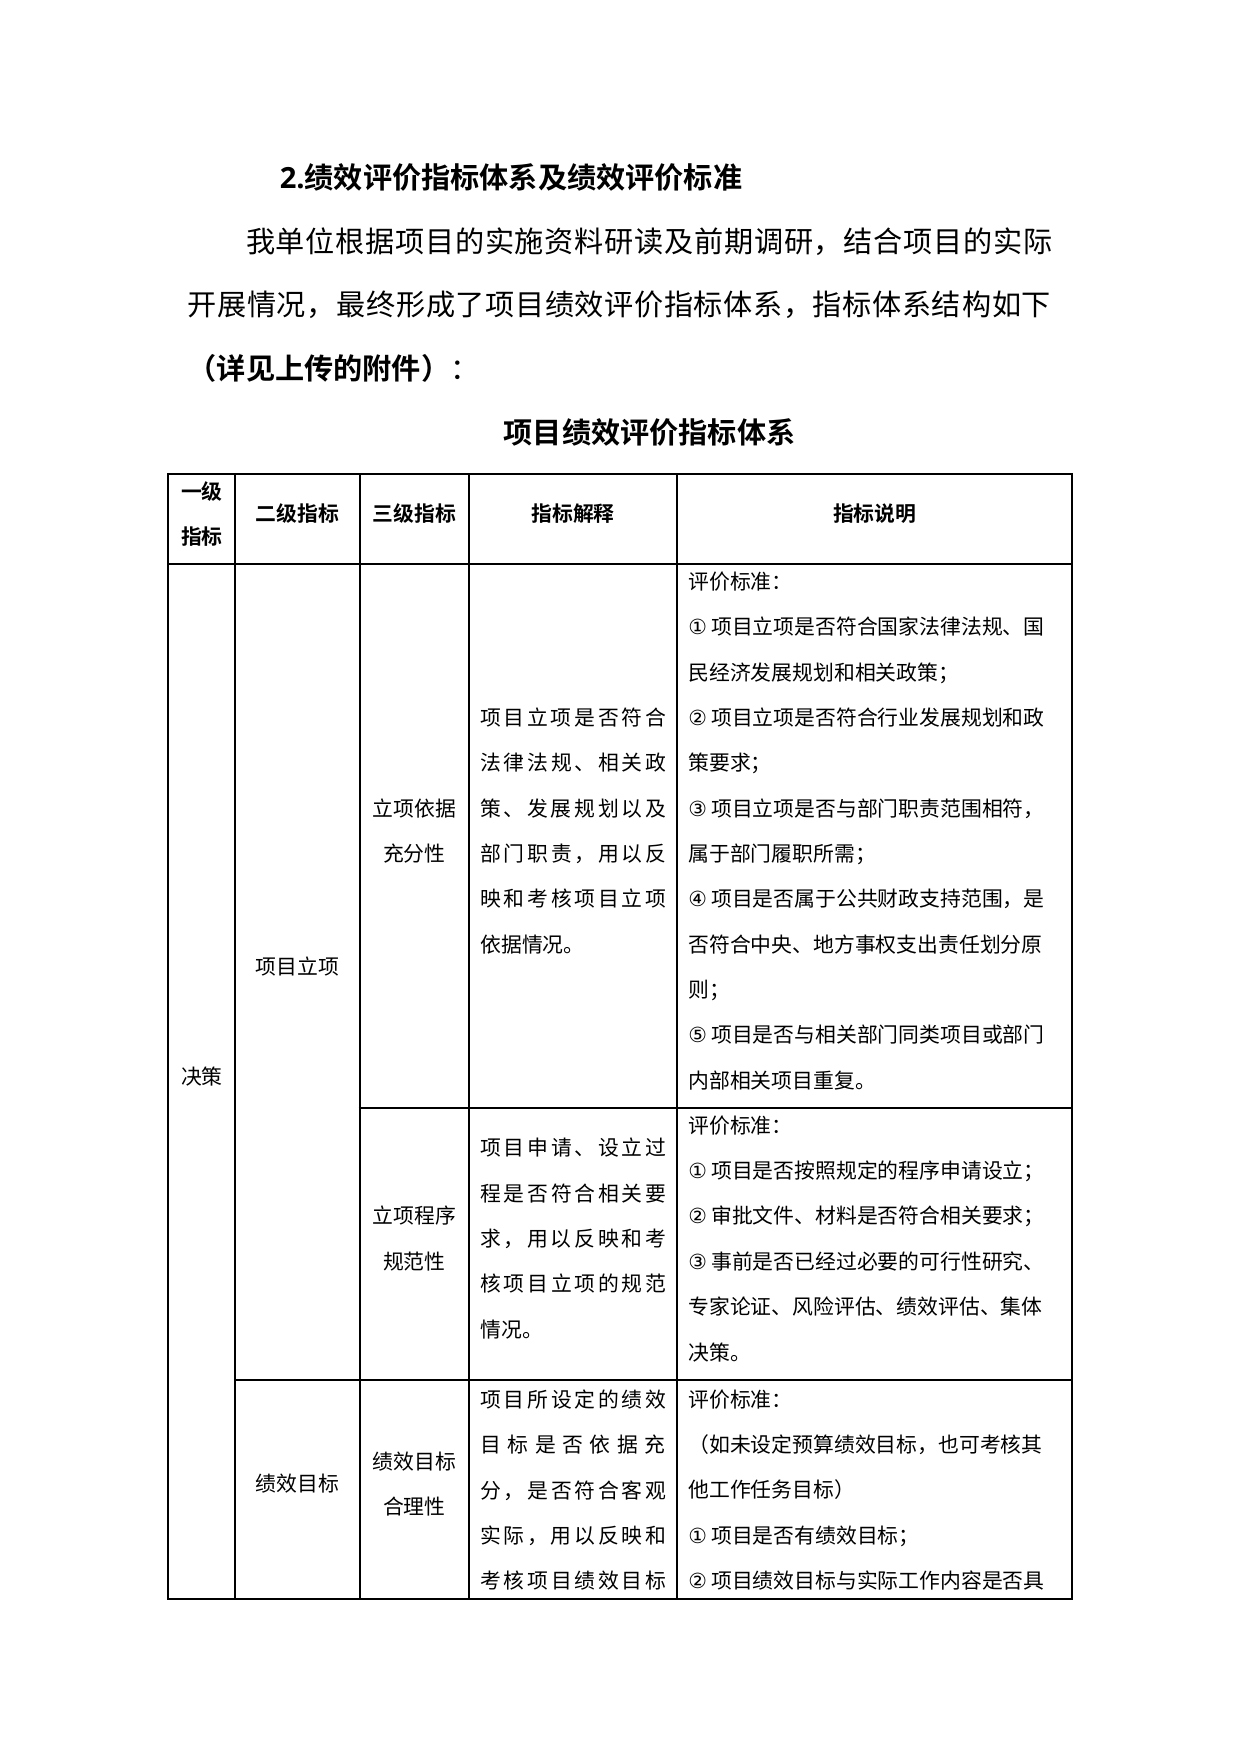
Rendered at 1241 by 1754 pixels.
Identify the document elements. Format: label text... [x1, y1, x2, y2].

table_cell 绩效目标 合理性 [361, 1381, 468, 1597]
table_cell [470, 1381, 676, 1597]
table_cell 项目立项是否符合法律法规、相关政策、发展规划以及部门职责，用以反映和考核项目立项依据情况。 [470, 565, 676, 1107]
table_cell 评价标准： ①项目是否按照规定的程序申请设立； ②审批文件、材料是否符合相关要求； ③事前是否已经过必要的可行性研究、专家论证、风险评估、绩效评估、集体决策。 [678, 1109, 1071, 1378]
table_cell 评价标准： ①项目立项是否符合国家法律法规、国民经济发展规划和相关政策； ②项目立项是否符合行业发展规划和政策要求； ③项目立项是否与部门职责范围相符，属于部门履职所需； ④项目是否属于公共财政支持范围，是否符合中央、地方事权支出责任划分原则； ⑤项目是否与相关部门同类项目或部门内部相关项目重复。 [678, 565, 1071, 1107]
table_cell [678, 1381, 1071, 1597]
text 我单位根据项目的实施资料研读及前期调研，结合项目的实际开展情况，最终形成了项目绩效评价指标体系，指标体系结构如下（详见上传的附件）： [187, 218, 1053, 388]
table_cell 立项程序 规范性 [361, 1109, 468, 1378]
table_cell 绩效目标 [236, 1381, 359, 1597]
table_header 指标解释 [470, 475, 676, 563]
table_header 指标说明 [678, 475, 1071, 563]
table_cell 项目立项 [236, 565, 359, 1378]
table_header 二级指标 [236, 475, 359, 563]
text 项目绩效评价指标体系 [187, 409, 1053, 452]
subtitle 2.绩效评价指标体系及绩效评价标准 [187, 154, 1053, 197]
table_header 三级指标 [361, 475, 468, 563]
table_cell 项目申请、设立过程是否符合相关要求，用以反映和考核项目立项的规范情况。 [470, 1109, 676, 1378]
table_header 一级指标 [169, 475, 234, 563]
table_cell 决策 [169, 565, 234, 1597]
table_cell 立项依据 充分性 [361, 565, 468, 1107]
